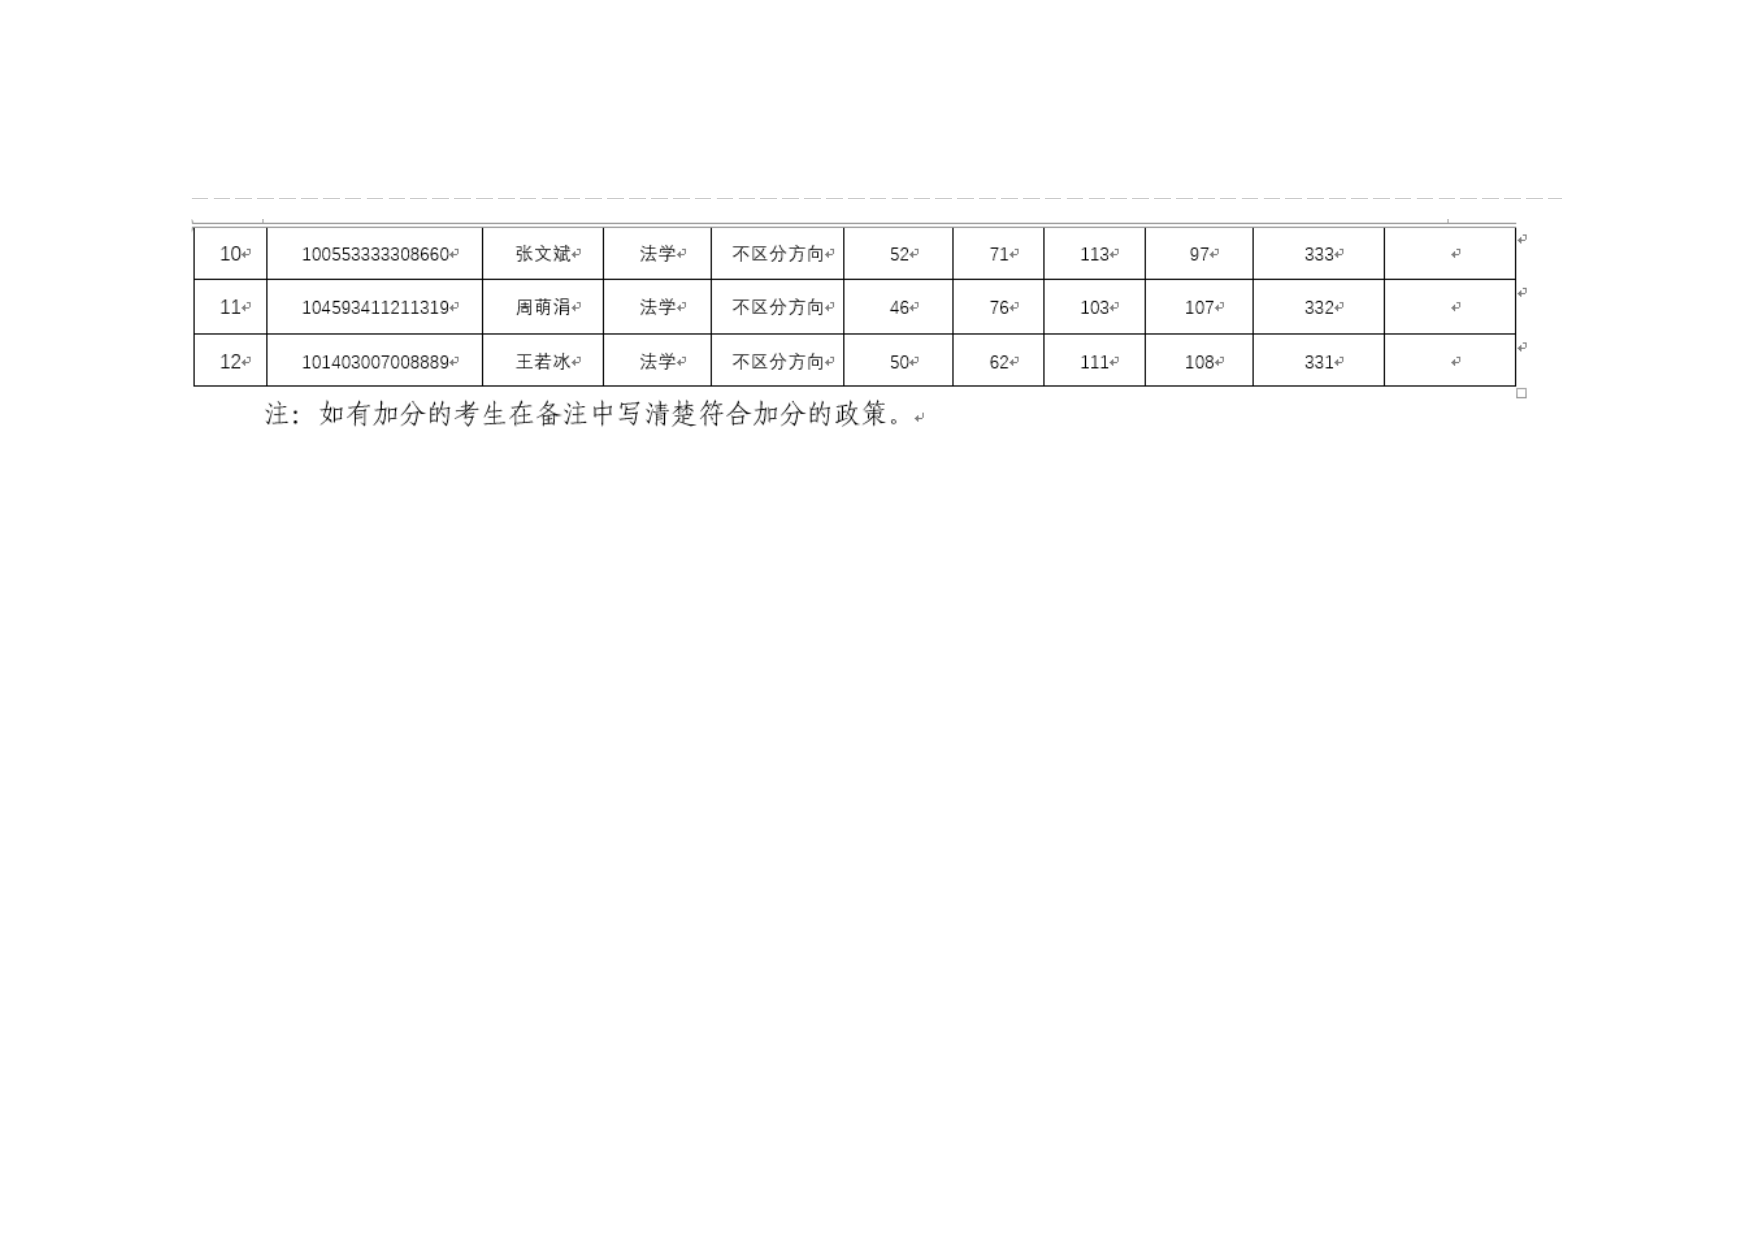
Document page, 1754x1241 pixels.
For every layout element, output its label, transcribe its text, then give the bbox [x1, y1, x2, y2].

picture [191, 219, 1532, 431]
